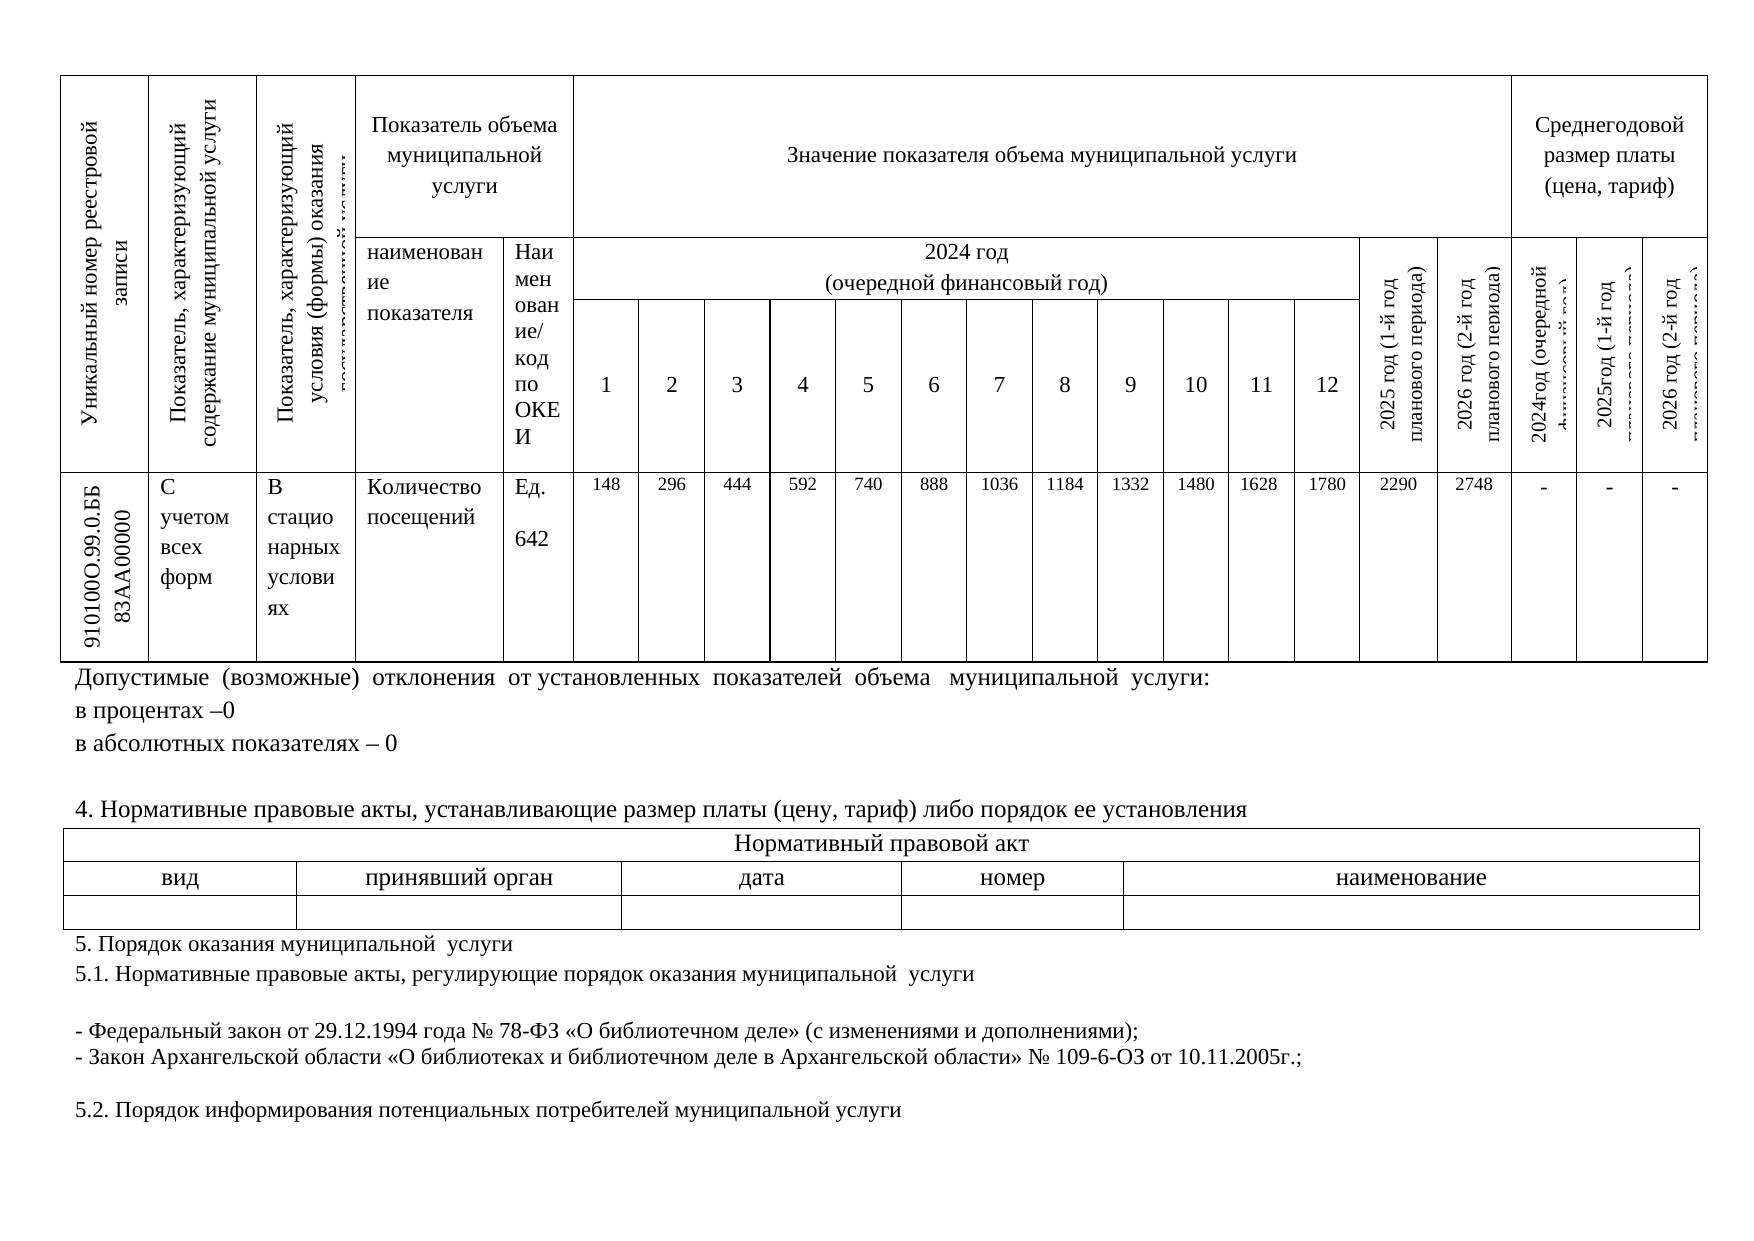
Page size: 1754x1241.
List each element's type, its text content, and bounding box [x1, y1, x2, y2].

table_cell 910100О.99.0.ББ83АА00000 [61, 473, 148, 661]
table_cell 1480 [1164, 473, 1228, 661]
table_cell 6 [902, 300, 966, 472]
table_cell дата [622, 862, 901, 895]
table_cell В стационарных условиях [257, 473, 355, 661]
table_cell [622, 896, 901, 929]
table_cell принявший орган [297, 862, 621, 895]
table_cell 592 [771, 473, 835, 661]
table_cell 740 [836, 473, 901, 661]
table_cell 8 [1033, 300, 1097, 472]
table_cell 1780 [1295, 473, 1359, 661]
table_cell 4 [771, 300, 835, 472]
table_cell 2026 год (2-й год планового периода) [1438, 238, 1511, 472]
table_cell 148 [574, 473, 638, 661]
table_cell 9 [1098, 300, 1163, 472]
table_header Среднегодовой размер платы (цена, тариф) [1512, 76, 1707, 237]
table_cell - [1512, 473, 1576, 661]
table_cell Количество посещений [356, 473, 503, 661]
table_cell 5 [836, 300, 901, 472]
table_cell 2024год (очередной финансовый год) [1512, 238, 1576, 472]
table_cell 1036 [967, 473, 1032, 661]
table_cell вид [64, 862, 296, 895]
table_cell 888 [902, 473, 966, 661]
table_cell наименование [1124, 862, 1699, 895]
table_cell 7 [967, 300, 1032, 472]
table_cell 2290 [1360, 473, 1437, 661]
table_cell 2024 год (очередной финансовый год) [574, 238, 1359, 299]
table_header Показатель, характеризующий содержание муниципальной услуги [149, 76, 256, 472]
text 5.2. Порядок информирования потенциальных потребителей муниципальной услуги [75, 1096, 1679, 1122]
text в абсолютных показателях – 0 [75, 728, 1679, 757]
table_header Нормативный правовой акт [64, 829, 1699, 861]
table_cell 1332 [1098, 473, 1163, 661]
table_cell 1 [574, 300, 638, 472]
table_cell [902, 896, 1123, 929]
table_cell 3 [705, 300, 769, 472]
table_cell 2 [639, 300, 704, 472]
text 5. Порядок оказания муниципальной услуги [75, 930, 1679, 956]
table_cell 11 [1229, 300, 1294, 472]
table_cell 2025 год (1-й год планового периода) [1360, 238, 1437, 472]
table_header Уникальный номер реестровой записи [61, 76, 148, 472]
table_cell Ед. 642 [504, 473, 573, 661]
table_cell 10 [1164, 300, 1228, 472]
table_cell [64, 896, 296, 929]
table_cell номер [902, 862, 1123, 895]
table_cell - [1643, 473, 1707, 661]
table_cell 2025год (1-й год планового периода) [1577, 238, 1642, 472]
text в процентах –0 [75, 695, 1679, 724]
table_header Показатель объема муниципальной услуги [356, 76, 573, 237]
table_cell Наименование/код по ОКЕИ [504, 238, 573, 472]
table_cell [1124, 896, 1699, 929]
table_cell наименование показателя [356, 238, 503, 472]
table_cell 1628 [1229, 473, 1294, 661]
table_cell 444 [705, 473, 769, 661]
table_cell [297, 896, 621, 929]
text 4. Нормативные правовые акты, устанавливающие размер платы (цену, тариф) либо порядок ее установления [75, 794, 1679, 823]
text Допустимые (возможные) отклонения от установленных показателей объема муниципальной услуги: [75, 663, 1679, 691]
text 5.1. Нормативные правовые акты, регулирующие порядок оказания муниципальной услуги [75, 960, 1679, 986]
table_cell 12 [1295, 300, 1359, 472]
table_cell 296 [639, 473, 704, 661]
table_cell 2748 [1438, 473, 1511, 661]
table_cell 2026 год (2-й год планового периода) [1643, 238, 1707, 472]
table_header Значение показателя объема муниципальной услуги [574, 76, 1511, 237]
table_cell С учетом всех форм [149, 473, 256, 661]
table_cell 1184 [1033, 473, 1097, 661]
table_header Показатель, характеризующий условия (формы) оказания государственной услуги [257, 76, 355, 472]
table_cell - [1577, 473, 1642, 661]
text - Федеральный закон от 29.12.1994 года № 78-ФЗ «О библиотечном деле» (с изменениями и дополнениями); - Закон Архангельской области «О библиотеках и библиотечном деле в Архангельской области» № 109-6-ОЗ от 10.11.2005г.; [75, 990, 1679, 1069]
